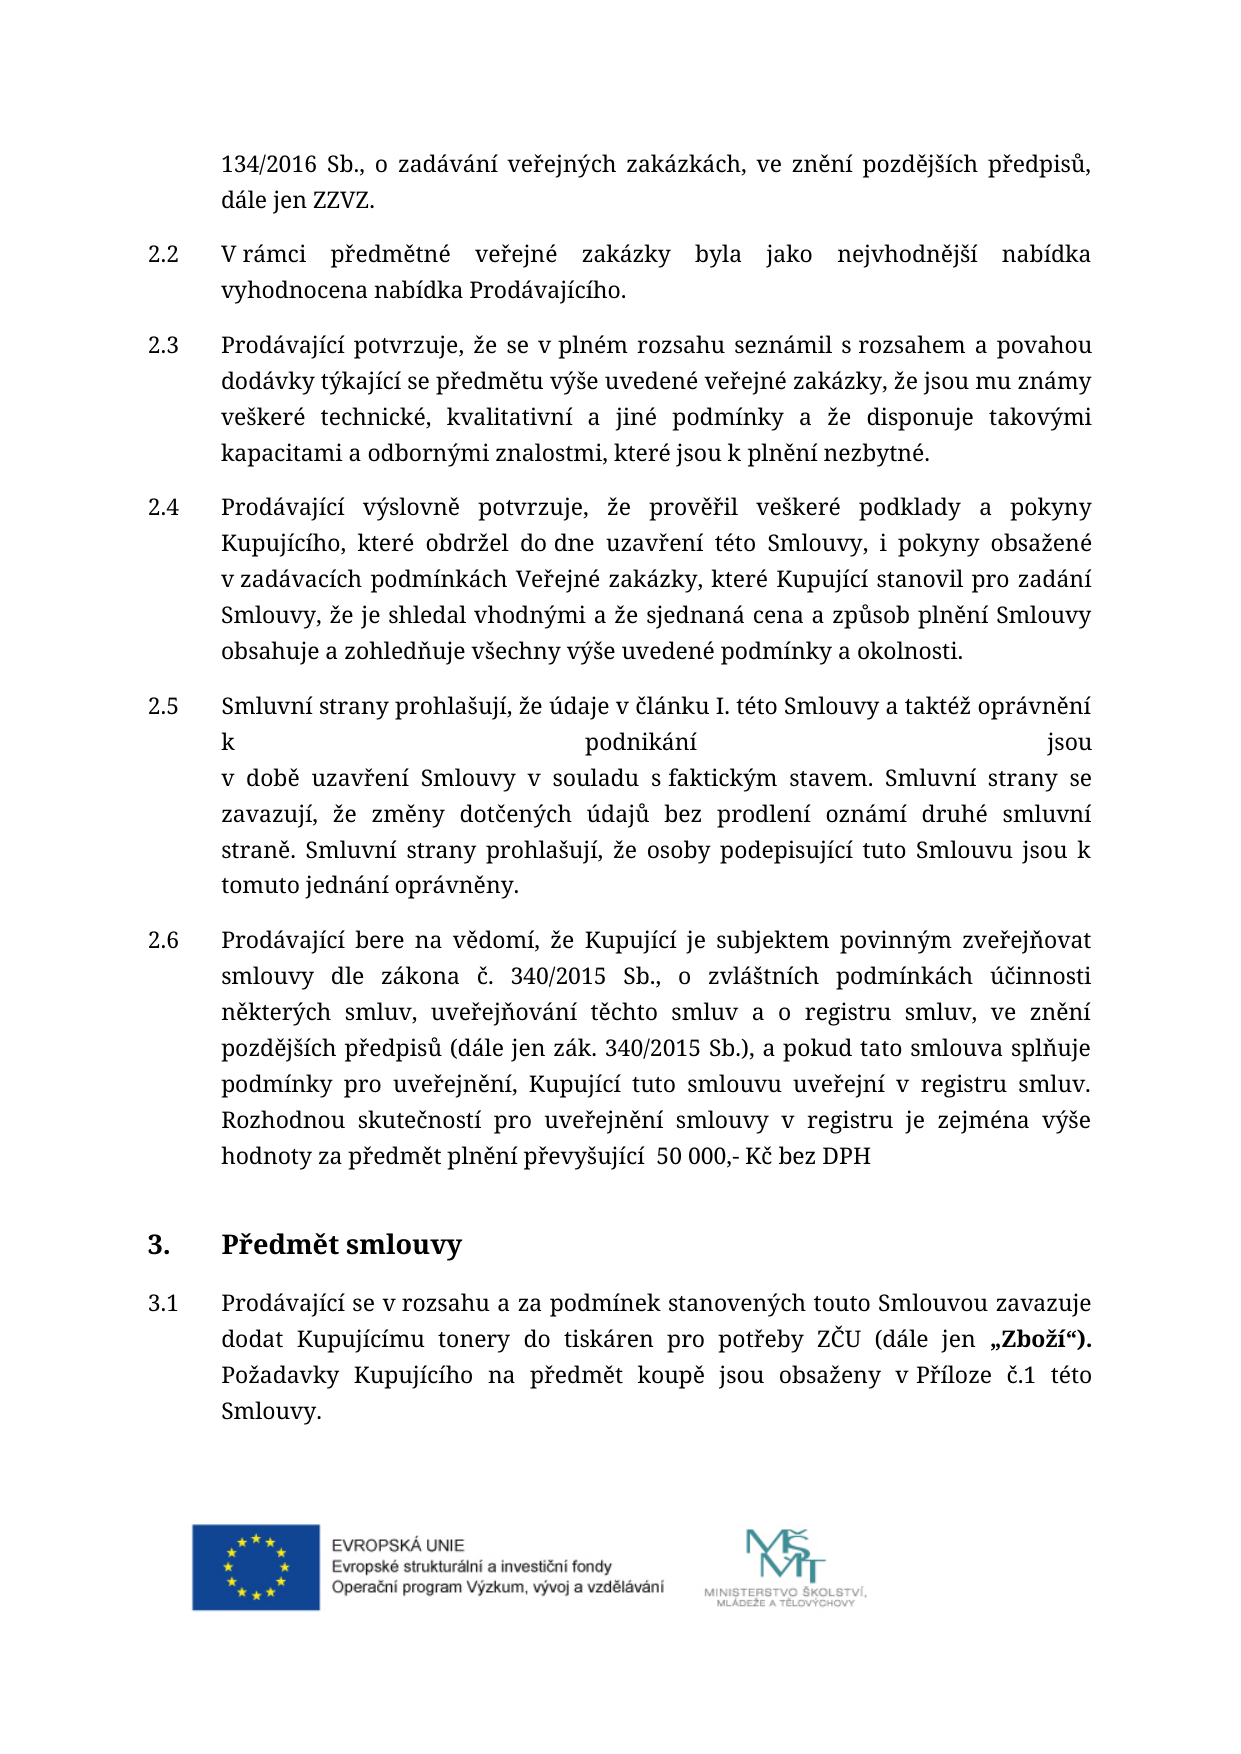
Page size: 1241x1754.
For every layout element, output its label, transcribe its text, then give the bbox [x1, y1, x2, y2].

text 3.1 Prodávající se v rozsahu a za podmínek stanovených touto Smlouvou zavazuje dodat Kupujícímu tonery do tiskáren pro potřeby ZČU (dále jen „Zboží“). Požadavky Kupujícího na předmět koupě jsou obsaženy v Příloze č.1 této Smlouvy. [148, 1287, 1093, 1426]
text 2.3 Prodávající potvrzuje, že se v plném rozsahu seznámil s rozsahem a povahou dodávky týkající se předmětu výše uvedené veřejné zakázky, že jsou mu známy veškeré technické, kvalitativní a jiné podmínky a že disponuje takovými kapacitami a odbornými znalostmi, které jsou k plnění nezbytné. [148, 329, 1093, 468]
text 2.2 V rámci předmětné veřejné zakázky byla jako nejvhodnější nabídka vyhodnocena nabídka Prodávajícího. [148, 238, 1093, 305]
text 2.6 Prodávající bere na vědomí, že Kupující je subjektem povinným zveřejňovat smlouvy dle zákona č. 340/2015 Sb., o zvláštních podmínkách účinnosti některých smluv, uveřejňování těchto smluv a o registru smluv, ve znění pozdějších předpisů (dále jen zák. 340/2015 Sb.), a pokud tato smlouva splňuje podmínky pro uveřejnění, Kupující tuto smlouvu uveřejní v registru smluv. Rozhodnou skutečností pro uveřejnění smlouvy v registru je zejména výše hodnoty za předmět plnění převyšující 50 000,- Kč bez DPH [148, 924, 1093, 1171]
text 2.5 Smluvní strany prohlašují, že údaje v článku I. této Smlouvy a taktéž oprávnění k podnikání jsou v době uzavření Smlouvy v souladu s faktickým stavem. Smluvní strany se zavazují, že změny dotčených údajů bez prodlení oznámí druhé smluvní straně. Smluvní strany prohlašují, že osoby podepisující tuto Smlouvu jsou k tomuto jednání oprávněny. [148, 690, 1093, 901]
picture [147, 1483, 904, 1653]
text 2.4 Prodávající výslovně potvrzuje, že prověřil veškeré podklady a pokyny Kupujícího, které obdržel do dne uzavření této Smlouvy, i pokyny obsažené v zadávacích podmínkách Veřejné zakázky, které Kupující stanovil pro zadání Smlouvy, že je shledal vhodnými a že sjednaná cena a způsob plnění Smlouvy obsahuje a zohledňuje všechny výše uvedené podmínky a okolnosti. [148, 491, 1093, 666]
text 3. Předmět smlouvy [148, 1226, 1093, 1263]
